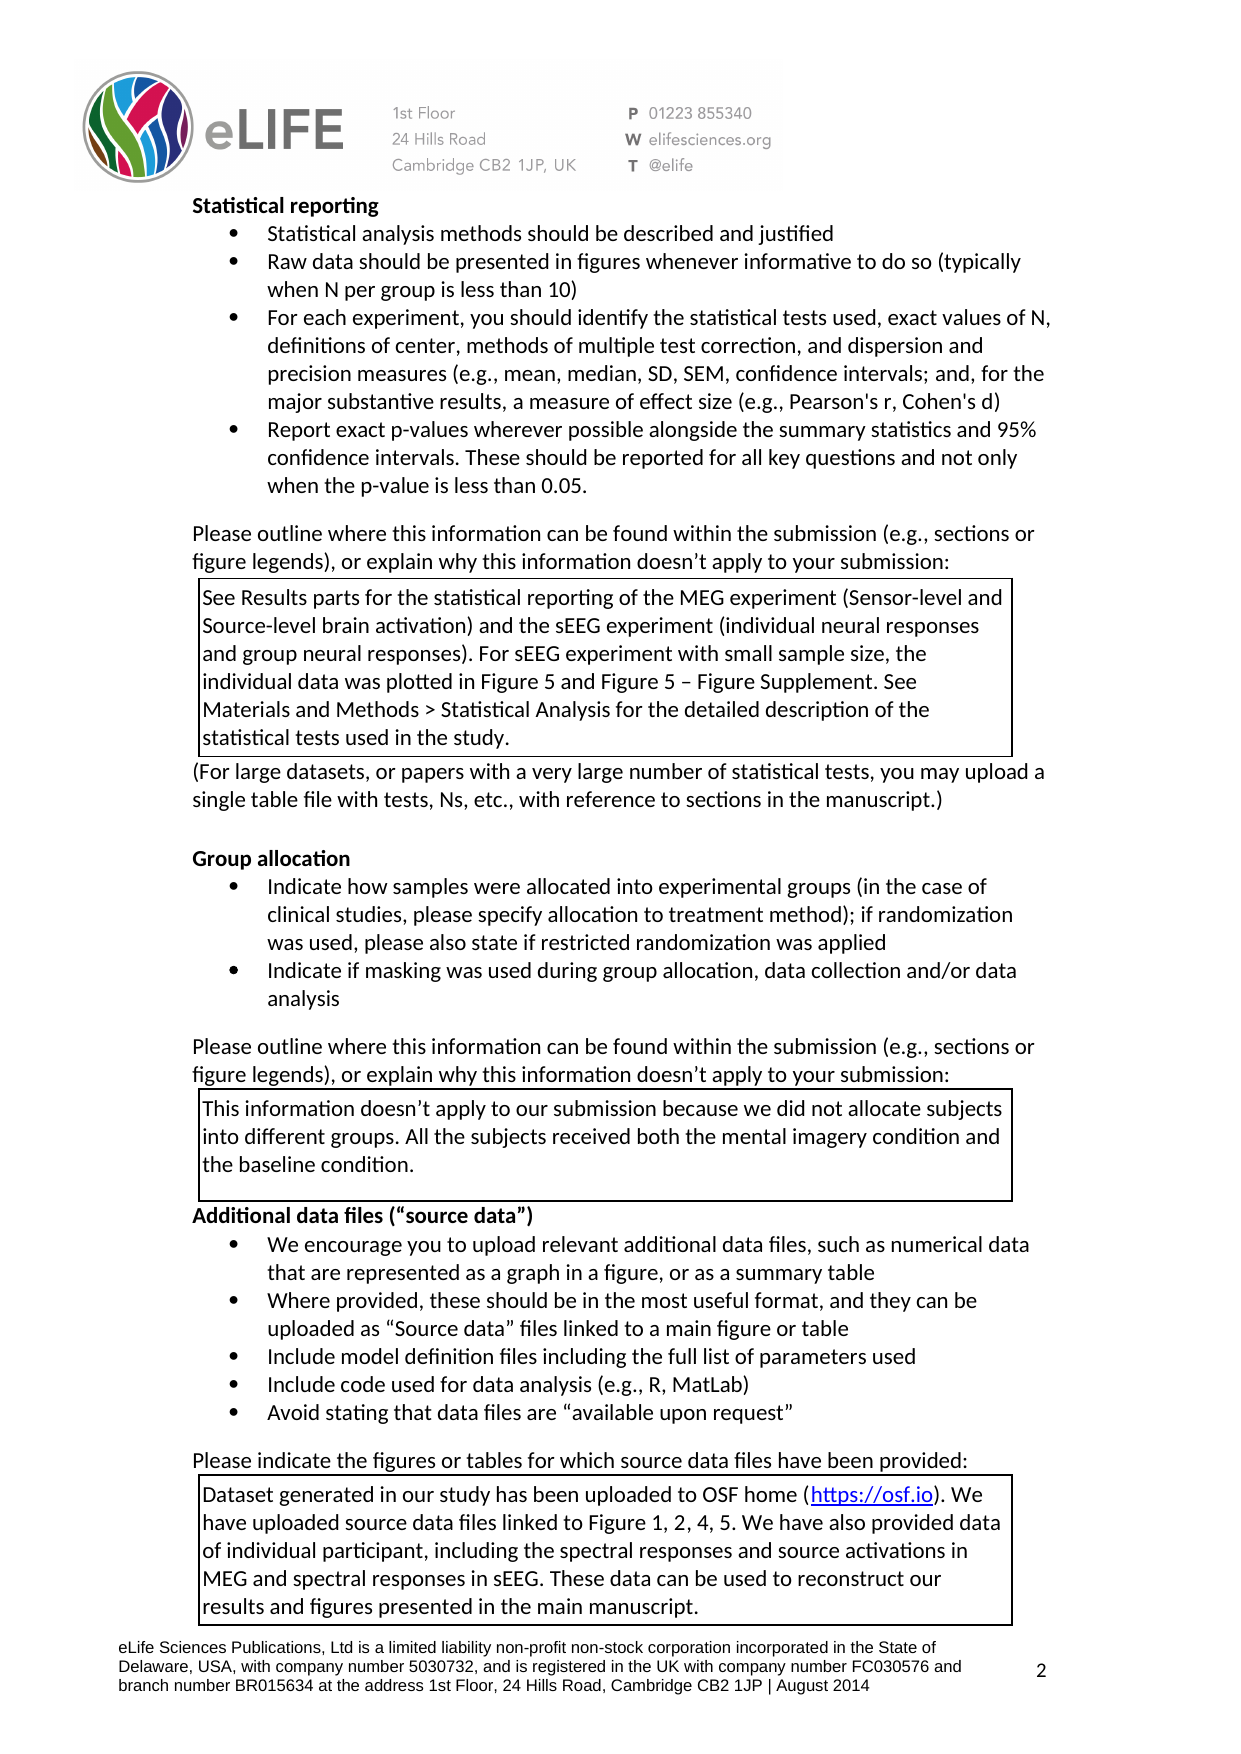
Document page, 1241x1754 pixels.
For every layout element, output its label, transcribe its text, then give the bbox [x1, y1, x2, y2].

list Include code used for data analysis (e.g., R, MatLab) [229, 1370, 1053, 1398]
list We encourage you to upload relevant additional data files, such as numerical data that are represented as a graph in a figure, or as a summary table [229, 1230, 1053, 1286]
text Dataset generated in our study has been uploaded to OSF home (https://osf.io). We have uploaded source data files linked to Figure 1, 2, 4, 5. We have also provided data of individual participant, including the spectral responses and source activations in MEG and spectral responses in sEEG. These data can be used to reconstruct our results and figures presented in the main manuscript. [200, 1478, 1011, 1622]
list Raw data should be presented in figures whenever informative to do so (typically when N per group is less than 10) [229, 247, 1053, 303]
list Statistical analysis methods should be described and justified [229, 219, 1053, 247]
text See Results parts for the statistical reporting of the MEG experiment (Sensor-level and Source-level brain activation) and the sEEG experiment (individual neural responses and group neural responses). For sEEG experiment with small sample size, the individual data was plotted in Figure 5 and Figure 5 – Figure Supplement. See Materials and Methods > Statistical Analysis for the detailed description of the statistical tests used in the study. [200, 581, 1011, 753]
list Indicate how samples were allocated into experimental groups (in the case of clinical studies, please specify allocation to treatment method); if randomization was used, please also state if restricted randomization was applied [229, 872, 1053, 956]
text Additional data files (“source data”) [192, 1119, 1053, 1230]
text Statistical reporting [192, 191, 1053, 219]
list Indicate if masking was used during group allocation, data collection and/or data analysis [229, 956, 1053, 1012]
text Please indicate the figures or tables for which source data files have been provided: [192, 1446, 1053, 1474]
text (For large datasets, or papers with a very large number of statistical tests, you may upload a single table file with tests, Ns, etc., with reference to sections in the manuscript.) [192, 603, 1053, 813]
list Include model definition files including the full list of parameters used [229, 1342, 1053, 1370]
list Avoid stating that data files are “available upon request” [229, 1398, 1053, 1426]
list Where provided, these should be in the most useful format, and they can be uploaded as “Source data” files linked to a main figure or table [229, 1286, 1053, 1342]
list Report exact p-values wherever possible alongside the summary statistics and 95% confidence intervals. These should be reported for all key questions and not only when the p-value is less than 0.05. [229, 415, 1053, 499]
text Group allocation [192, 844, 1053, 872]
picture [73, 59, 784, 191]
text This information doesn’t apply to our submission because we did not allocate subjects into different groups. All the subjects received both the mental imagery condition and the baseline condition. [200, 1092, 1011, 1180]
list For each experiment, you should identify the statistical tests used, exact values of N, definitions of center, methods of multiple test correction, and dispersion and precision measures (e.g., mean, median, SD, SEM, confidence intervals; and, for the major substantive results, a measure of effect size (e.g., Pearson's r, Cohen's d) [229, 303, 1053, 415]
